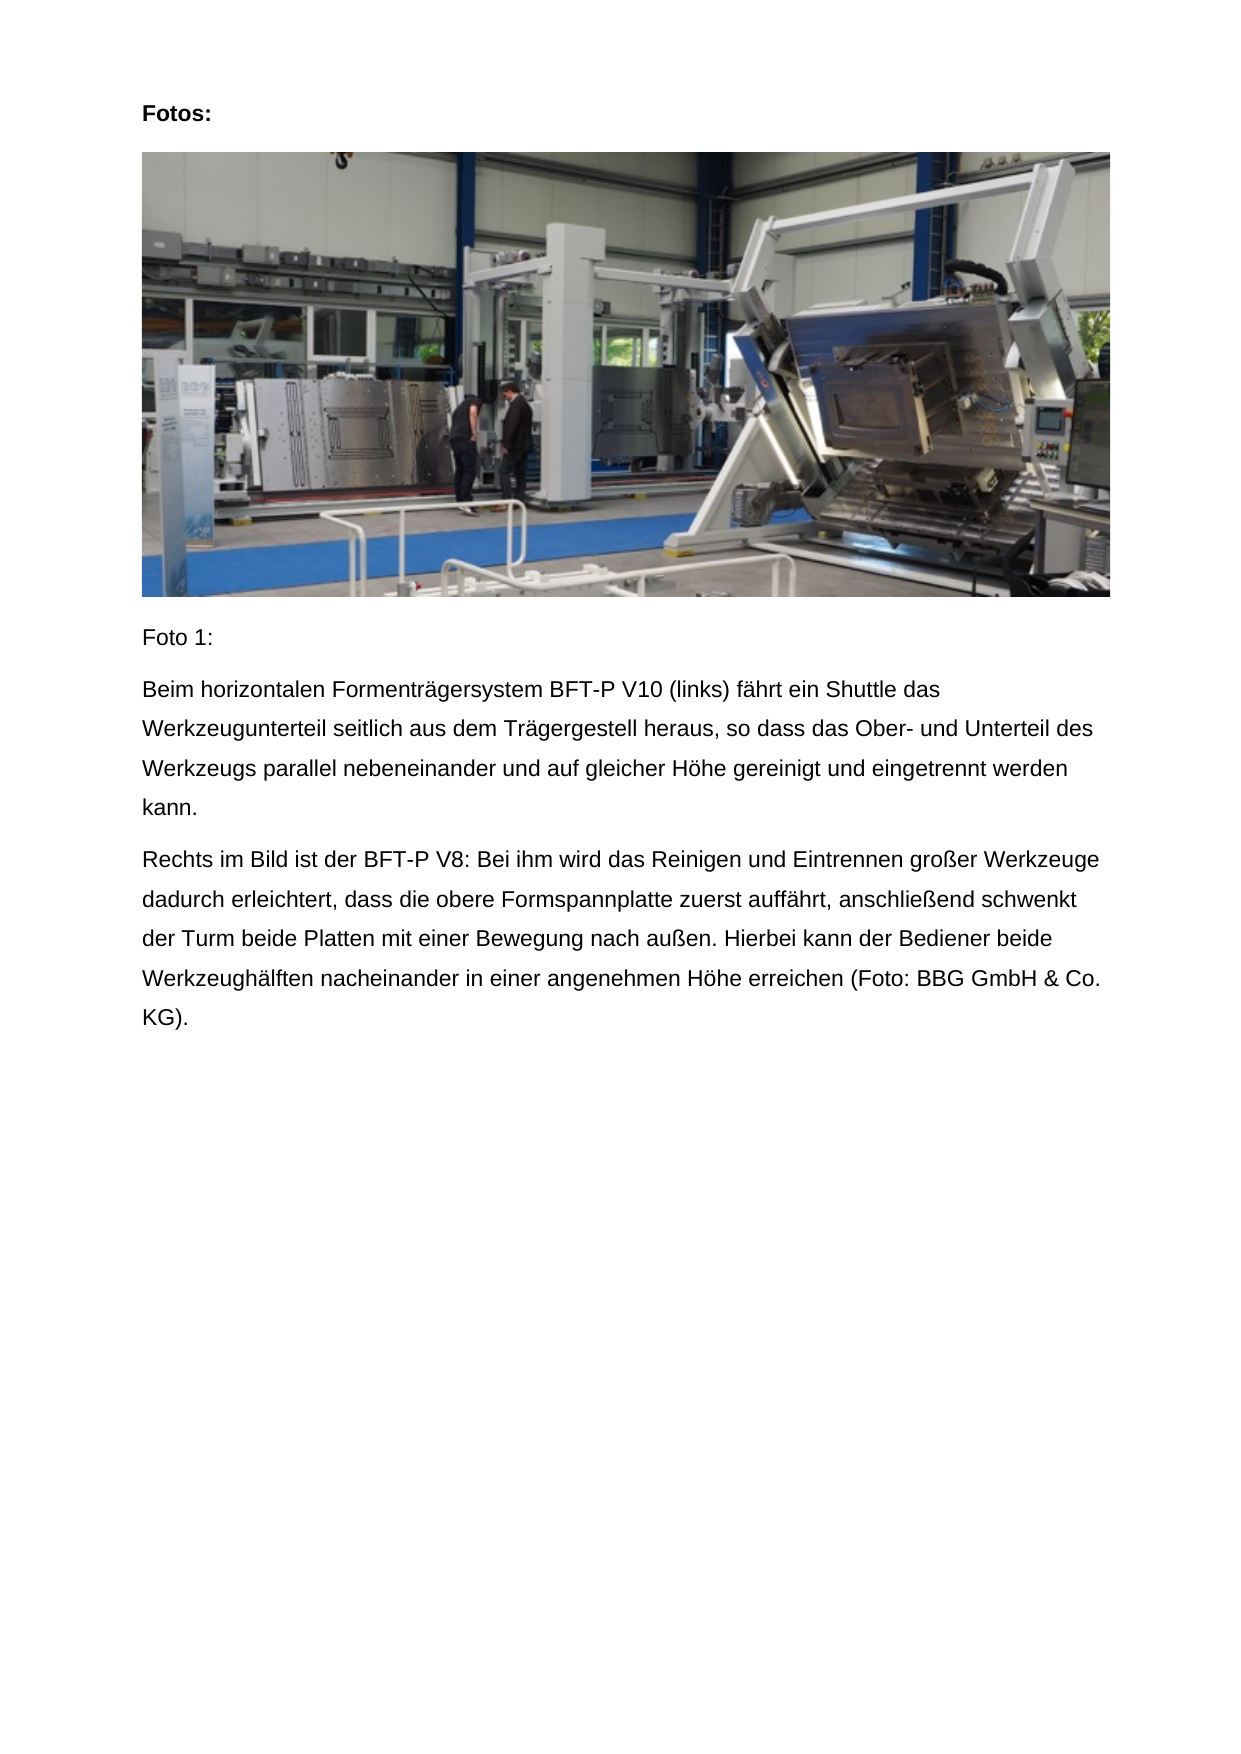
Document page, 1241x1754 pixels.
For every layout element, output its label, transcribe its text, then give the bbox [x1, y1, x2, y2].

text Rechts im Bild ist der BFT-P V8: Bei ihm wird das Reinigen und Eintrennen großer Werkzeuge dadurch erleichtert, dass die obere Formspannplatte zuerst auffährt, anschließend schwenkt der Turm beide Platten mit einer Bewegung nach außen. Hierbei kann der Bediener beide Werkzeughälften nacheinander in einer angenehmen Höhe erreichen (Foto: BBG GmbH & Co. KG). [142, 846, 1110, 1031]
text Foto 1: [142, 624, 1110, 650]
picture [141, 152, 1111, 597]
text Fotos: [142, 100, 1110, 127]
text Beim horizontalen Formenträgersystem BFT-P V10 (links) fährt ein Shuttle das Werkzeugunterteil seitlich aus dem Trägergestell heraus, so dass das Ober- und Unterteil des Werkzeugs parallel nebeneinander und auf gleicher Höhe gereinigt und eingetrennt werden kann. [142, 676, 1110, 821]
